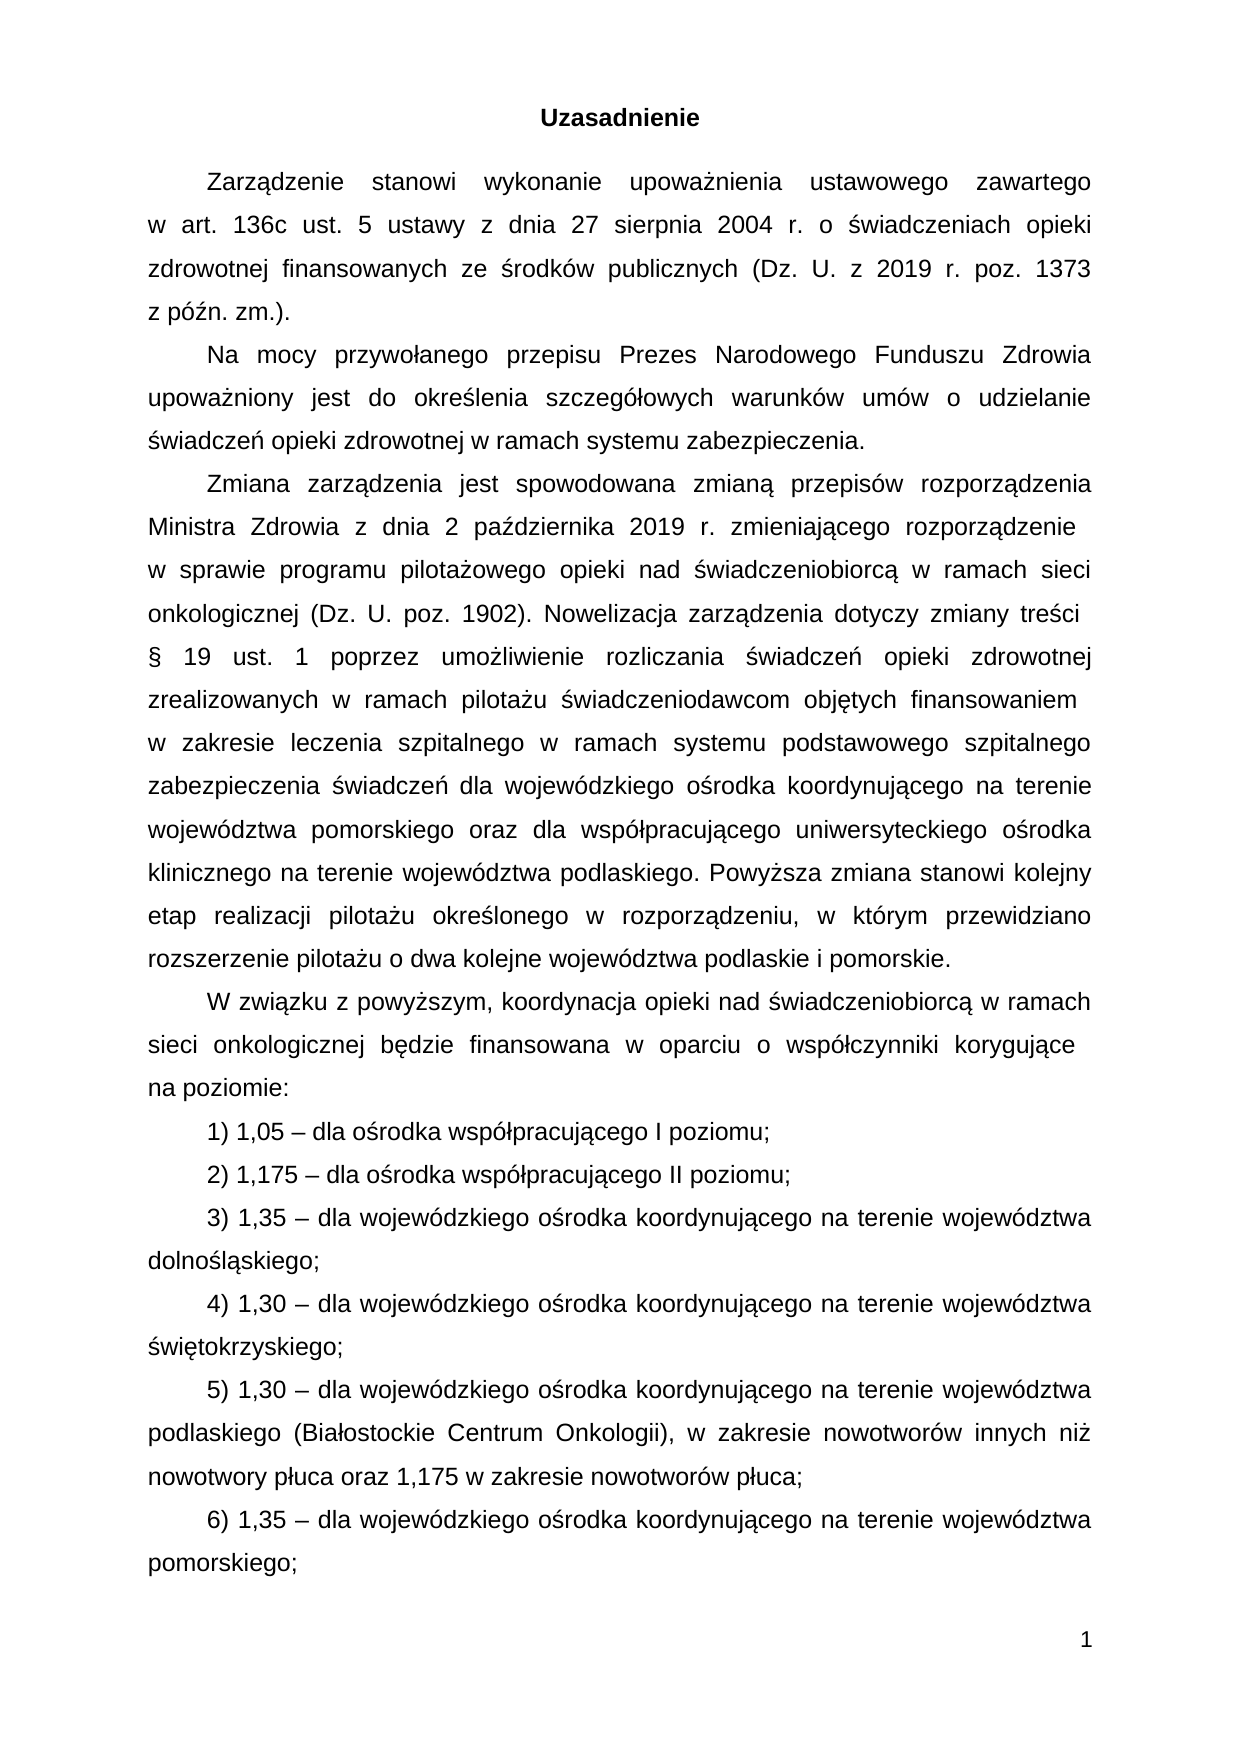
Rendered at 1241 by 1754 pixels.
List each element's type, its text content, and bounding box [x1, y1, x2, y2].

text Uzasadnienie [148, 103, 1093, 132]
text 2) 1,175 – dla ośrodka współpracującego II poziomu; [148, 1160, 1093, 1188]
text 3) 1,35 – dla wojewódzkiego ośrodka koordynującego na terenie województwa dolnośląskiego; [148, 1203, 1093, 1275]
text Zarządzenie stanowi wykonanie upoważnienia ustawowego zawartego w art. 136c ust. 5 ustawy z dnia 27 sierpnia 2004 r. o świadczeniach opieki zdrowotnej finansowanych ze środków publicznych (Dz. U. z 2019 r. poz. 1373 z późn. zm.). [148, 167, 1093, 326]
text 5) 1,30 – dla wojewódzkiego ośrodka koordynującego na terenie województwa podlaskiego (Białostockie Centrum Onkologii), w zakresie nowotworów innych niż nowotwory płuca oraz 1,175 w zakresie nowotworów płuca; [148, 1375, 1093, 1490]
text 4) 1,30 – dla wojewódzkiego ośrodka koordynującego na terenie województwa świętokrzyskiego; [148, 1289, 1093, 1361]
text 6) 1,35 – dla wojewódzkiego ośrodka koordynującego na terenie województwa pomorskiego; [148, 1505, 1093, 1577]
text 1) 1,05 – dla ośrodka współpracującego I poziomu; [148, 1117, 1093, 1145]
text Zmiana zarządzenia jest spowodowana zmianą przepisów rozporządzenia Ministra Zdrowia z dnia 2 października 2019 r. zmieniającego rozporządzenie w sprawie programu pilotażowego opieki nad świadczeniobiorcą w ramach sieci onkologicznej (Dz. U. poz. 1902). Nowelizacja zarządzenia dotyczy zmiany treści § 19 ust. 1 poprzez umożliwienie rozliczania świadczeń opieki zdrowotnej zrealizowanych w ramach pilotażu świadczeniodawcom objętych finansowaniem w zakresie leczenia szpitalnego w ramach systemu podstawowego szpitalnego zabezpieczenia świadczeń dla wojewódzkiego ośrodka koordynującego na terenie województwa pomorskiego oraz dla współpracującego uniwersyteckiego ośrodka klinicznego na terenie województwa podlaskiego. Powyższa zmiana stanowi kolejny etap realizacji pilotażu określonego w rozporządzeniu, w którym przewidziano rozszerzenie pilotażu o dwa kolejne województwa podlaskie i pomorskie. [148, 469, 1093, 973]
text Na mocy przywołanego przepisu Prezes Narodowego Funduszu Zdrowia upoważniony jest do określenia szczegółowych warunków umów o udzielanie świadczeń opieki zdrowotnej w ramach systemu zabezpieczenia. [148, 340, 1093, 455]
text W związku z powyższym, koordynacja opieki nad świadczeniobiorcą w ramach sieci onkologicznej będzie finansowana w oparciu o współczynniki korygujące na poziomie: [148, 987, 1093, 1102]
